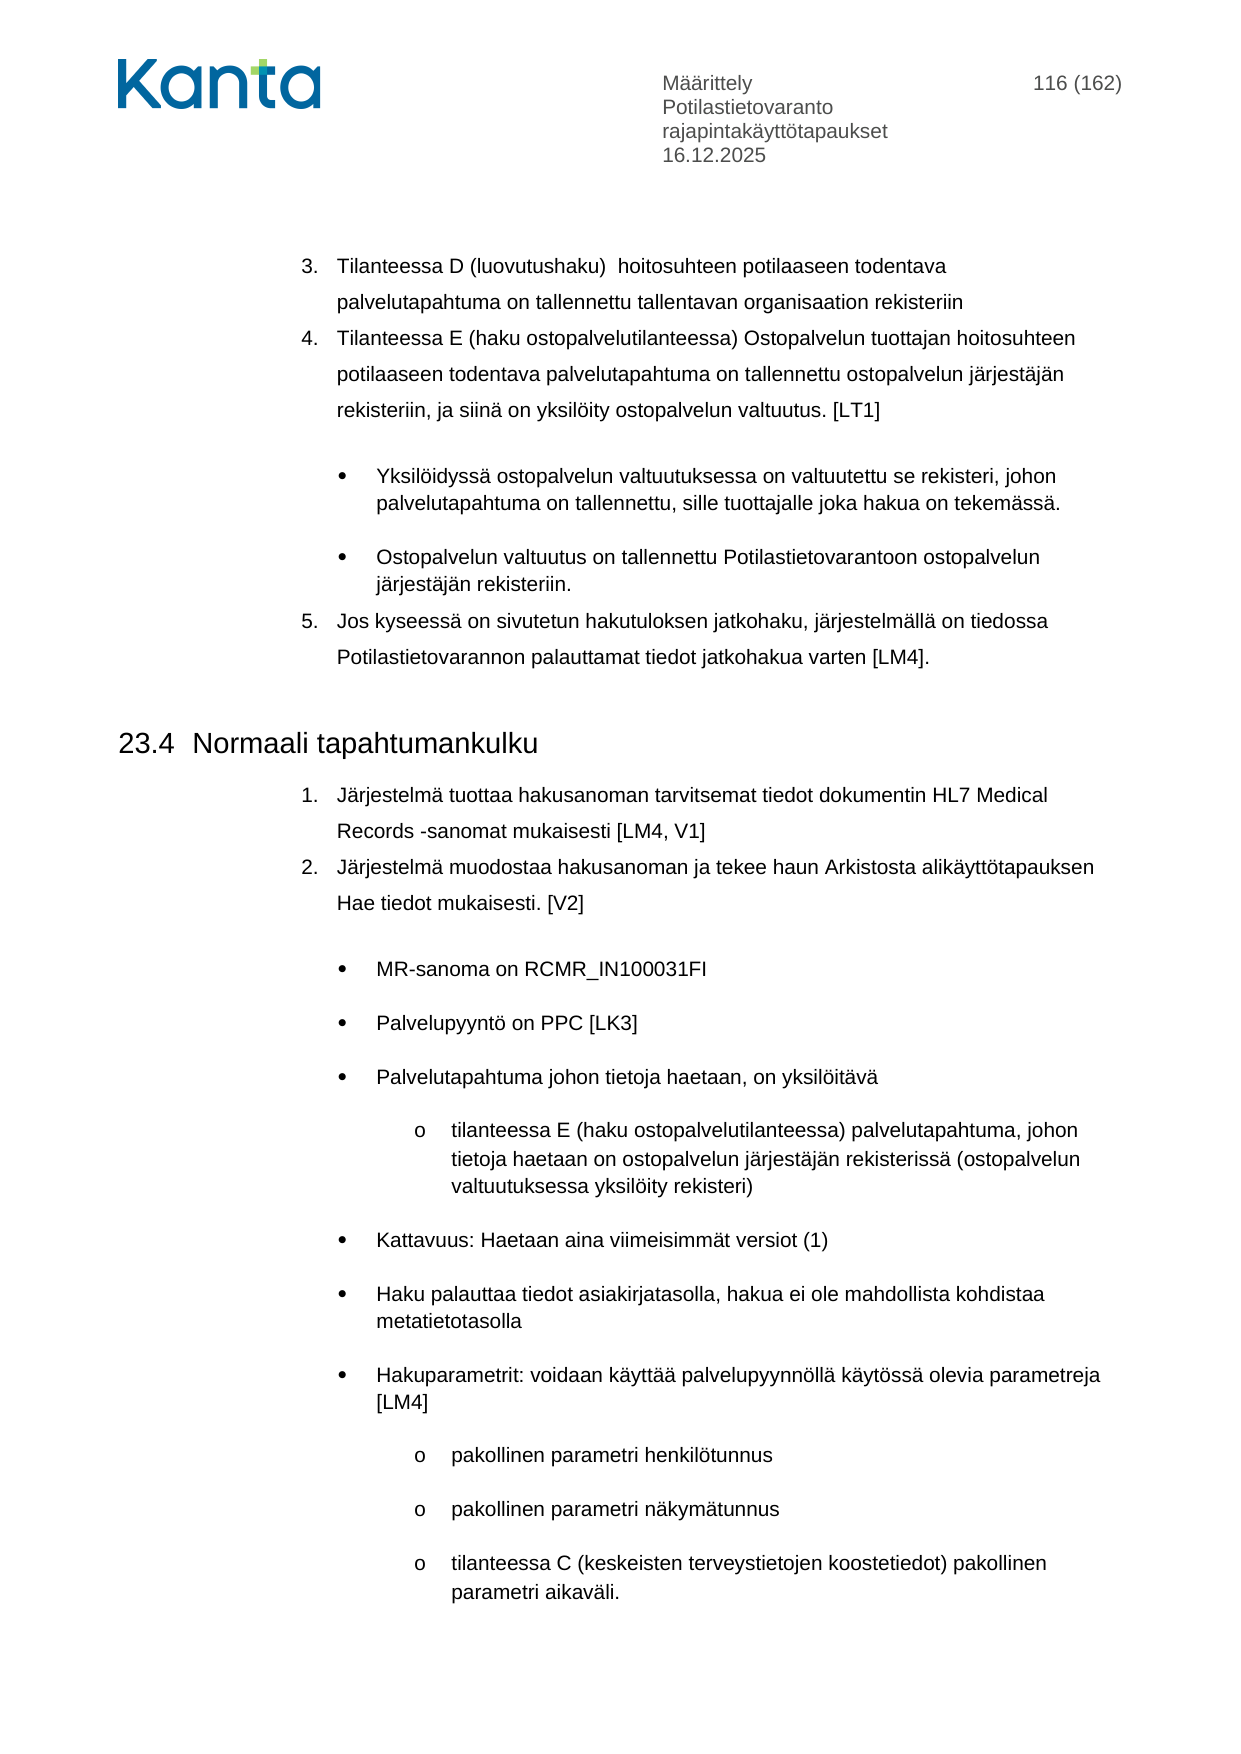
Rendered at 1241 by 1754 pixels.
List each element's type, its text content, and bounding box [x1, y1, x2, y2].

list Kattavuus: Haetaan aina viimeisimmät versiot (1) [339, 1224, 1107, 1252]
list Järjestelmä tuottaa hakusanoman tarvitsemat tiedot dokumentin HL7 Medical Records -sanomat mukaisesti [LM4, V1] [301, 783, 1107, 843]
list pakollinen parametri henkilötunnus [414, 1441, 1107, 1468]
picture [118, 59, 321, 109]
list tilanteessa C (keskeisten terveystietojen koostetiedot) pakollinen parametri aikaväli. [414, 1549, 1107, 1604]
list Järjestelmä muodostaa hakusanoman ja tekee haun Arkistosta alikäyttötapauksen Hae tiedot mukaisesti. [V2] [301, 855, 1107, 914]
list tilanteessa E (haku ostopalvelutilanteessa) palvelutapahtuma, johon tietoja haetaan on ostopalvelun järjestäjän rekisterissä (ostopalvelun valtuutuksessa yksilöity rekisteri) [414, 1116, 1107, 1197]
subtitle Normaali tapahtumankulku [118, 726, 1107, 760]
list Tilanteessa E (haku ostopalvelutilanteessa) Ostopalvelun tuottajan hoitosuhteen potilaaseen todentava palvelutapahtuma on tallennettu ostopalvelun järjestäjän rekisteriin, ja siinä on yksilöity ostopalvelun valtuutus. [LT1] [301, 326, 1107, 422]
list MR-sanoma on RCMR_IN100031FI [339, 954, 1107, 981]
list Palvelupyyntö on PPC [LK3] [339, 1008, 1107, 1035]
list Tilanteessa D (luovutushaku) hoitosuhteen potilaaseen todentava palvelutapahtuma on tallennettu tallentavan organisaation rekisteriin [301, 254, 1107, 314]
list Palvelutapahtuma johon tietoja haetaan, on yksilöitävä [339, 1062, 1107, 1089]
list Haku palauttaa tiedot asiakirjatasolla, hakua ei ole mahdollista kohdistaa metatietotasolla [339, 1279, 1107, 1333]
list Ostopalvelun valtuutus on tallennettu Potilastietovarantoon ostopalvelun järjestäjän rekisteriin. [339, 542, 1107, 596]
list pakollinen parametri näkymätunnus [414, 1495, 1107, 1522]
list Yksilöidyssä ostopalvelun valtuutuksessa on valtuutettu se rekisteri, johon palvelutapahtuma on tallennettu, sille tuottajalle joka hakua on tekemässä. [339, 461, 1107, 515]
list Jos kyseessä on sivutetun hakutuloksen jatkohaku, järjestelmällä on tiedossa Potilastietovarannon palauttamat tiedot jatkohakua varten [LM4]. [301, 609, 1107, 668]
list Hakuparametrit: voidaan käyttää palvelupyynnöllä käytössä olevia parametreja [LM4] [339, 1360, 1107, 1414]
